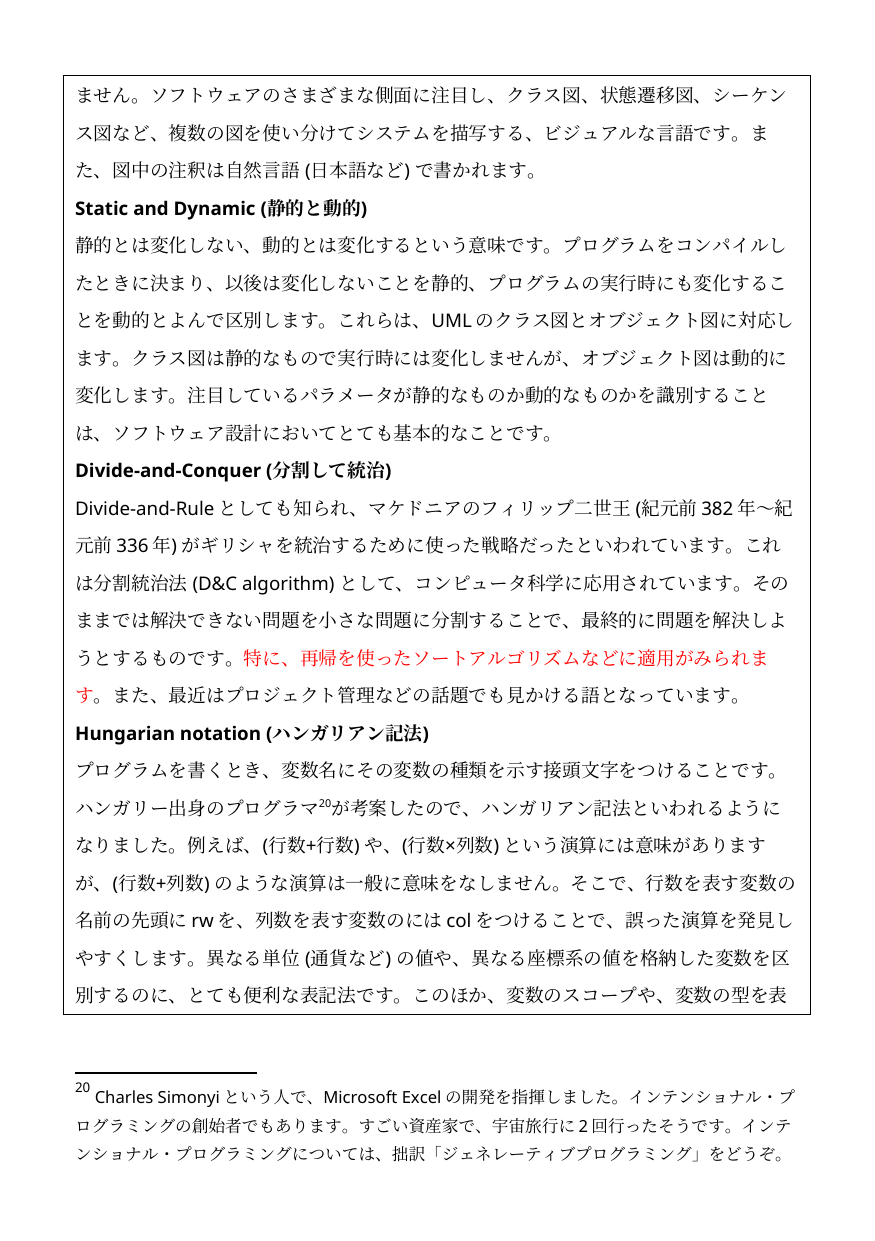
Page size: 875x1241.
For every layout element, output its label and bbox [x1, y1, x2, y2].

table_header [64, 76, 810, 1013]
